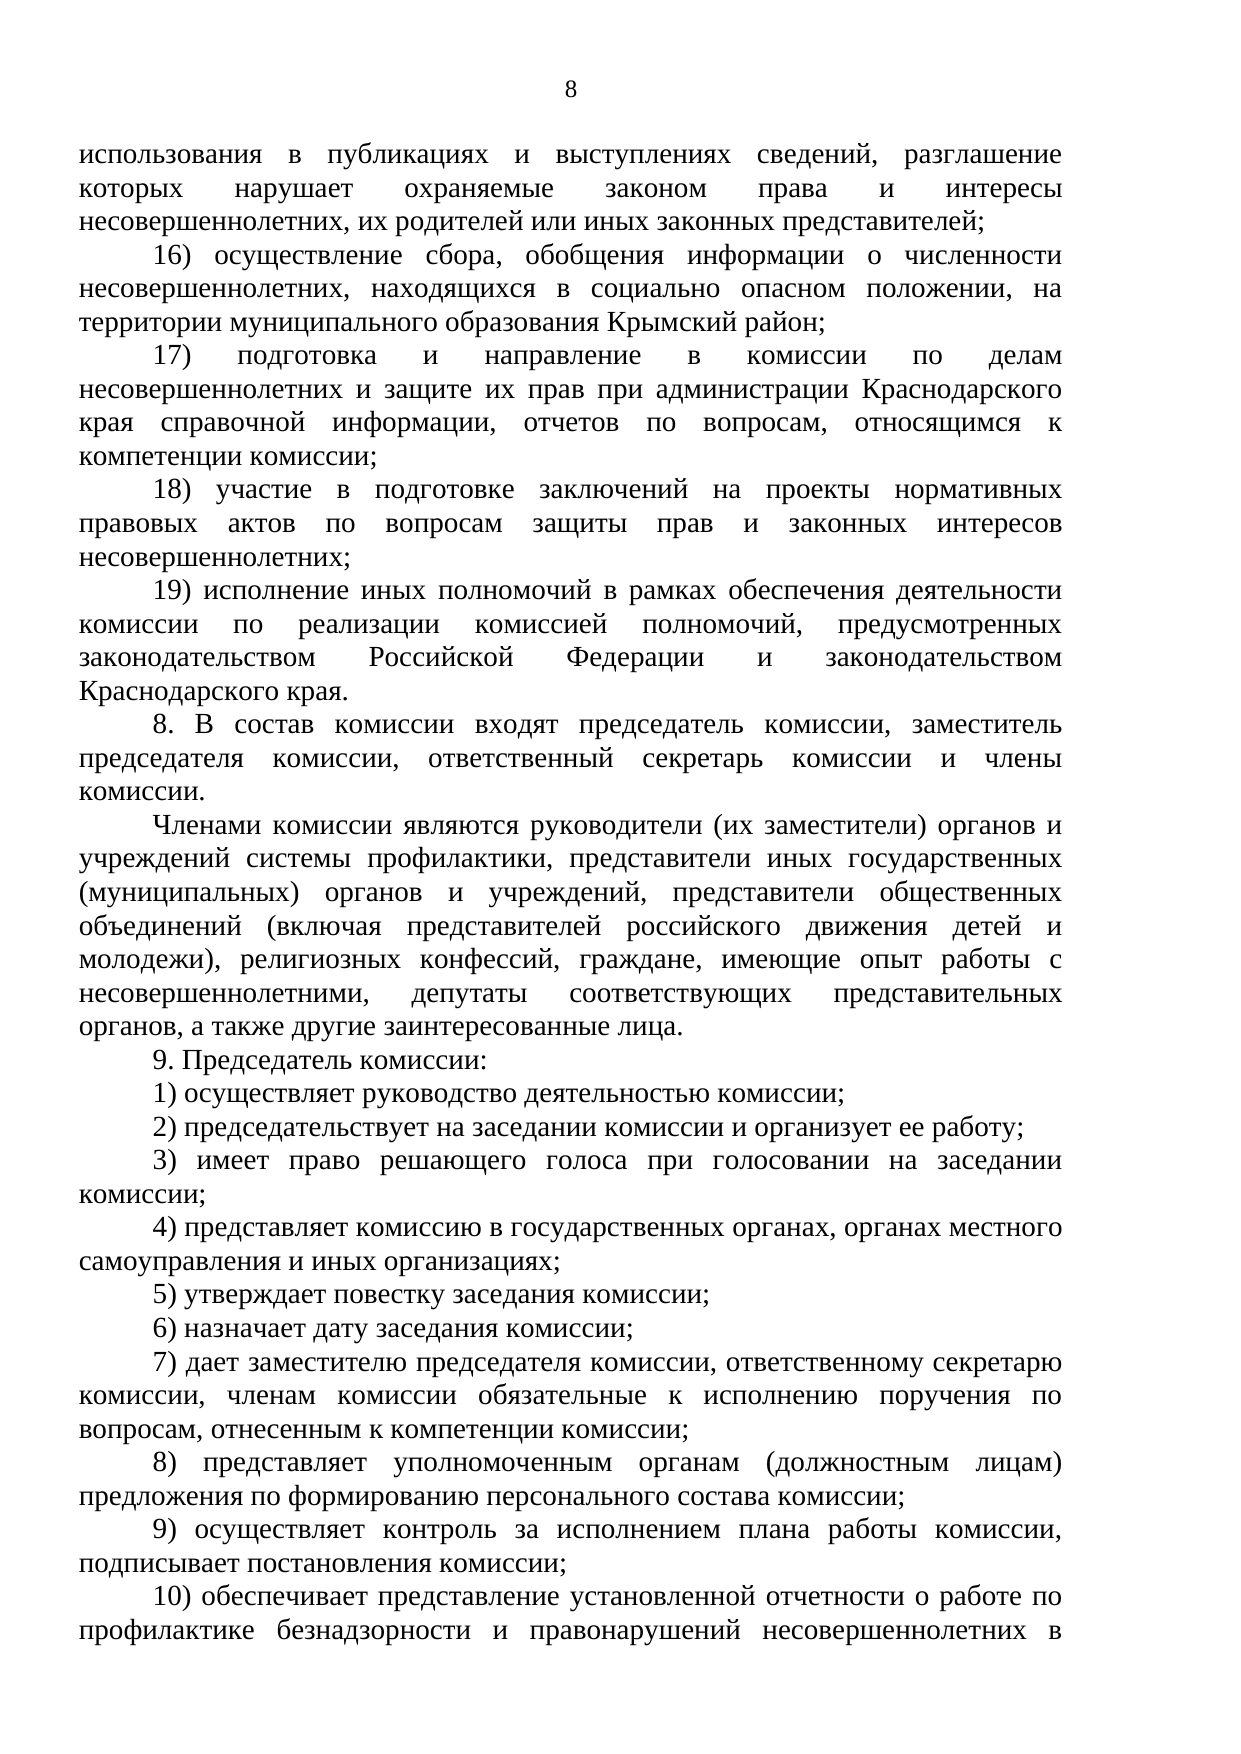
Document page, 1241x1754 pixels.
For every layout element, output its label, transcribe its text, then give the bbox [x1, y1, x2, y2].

text 7) дает заместителю председателя комиссии, ответственному секретарю комиссии, членам комиссии обязательные к исполнению поручения по вопросам, отнесенным к компетенции комиссии; [78, 1344, 1063, 1444]
text 17) подготовка и направление в комиссии по делам несовершеннолетних и защите их прав при администрации Краснодарского края справочной информации, отчетов по вопросам, относящимся к компетенции комиссии; [78, 337, 1063, 472]
text 19) исполнение иных полномочий в рамках обеспечения деятельности комиссии по реализации комиссией полномочий, предусмотренных законодательством Российской Федерации и законодательством Краснодарского края. [78, 572, 1063, 706]
text 1) осуществляет руководство деятельностью комиссии; [78, 1075, 1063, 1109]
text 18) участие в подготовке заключений на проекты нормативных правовых актов по вопросам защиты прав и законных интересов несовершеннолетних; [78, 472, 1063, 572]
text 6) назначает дату заседания комиссии; [78, 1310, 1063, 1344]
text 8. В состав комиссии входят председатель комиссии, заместитель председателя комиссии, ответственный секретарь комиссии и члены комиссии. [78, 706, 1063, 807]
text 3) имеет право решающего голоса при голосовании на заседании комиссии; [78, 1142, 1063, 1209]
text 9. Председатель комиссии: [78, 1042, 1063, 1075]
text 4) представляет комиссию в государственных органах, органах местного самоуправления и иных организациях; [78, 1209, 1063, 1277]
text 9) осуществляет контроль за исполнением плана работы комиссии, подписывает постановления комиссии; [78, 1511, 1063, 1578]
text Членами комиссии являются руководители (их заместители) органов и учреждений системы профилактики, представители иных государственных (муниципальных) органов и учреждений, представители общественных объединений (включая представителей российского движения детей и молодежи), религиозных конфессий, граждане, имеющие опыт работы с несовершеннолетними, депутаты соответствующих представительных органов, а также другие заинтересованные лица. [78, 807, 1063, 1042]
text 5) утверждает повестку заседания комиссии; [78, 1277, 1063, 1310]
text 16) осуществление сбора, обобщения информации о численности несовершеннолетних, находящихся в социально опасном положении, на территории муниципального образования Крымский район; [78, 237, 1063, 337]
text 2) председательствует на заседании комиссии и организует ее работу; [78, 1109, 1063, 1142]
text 8) представляет уполномоченным органам (должностным лицам) предложения по формированию персонального состава комиссии; [78, 1444, 1063, 1511]
